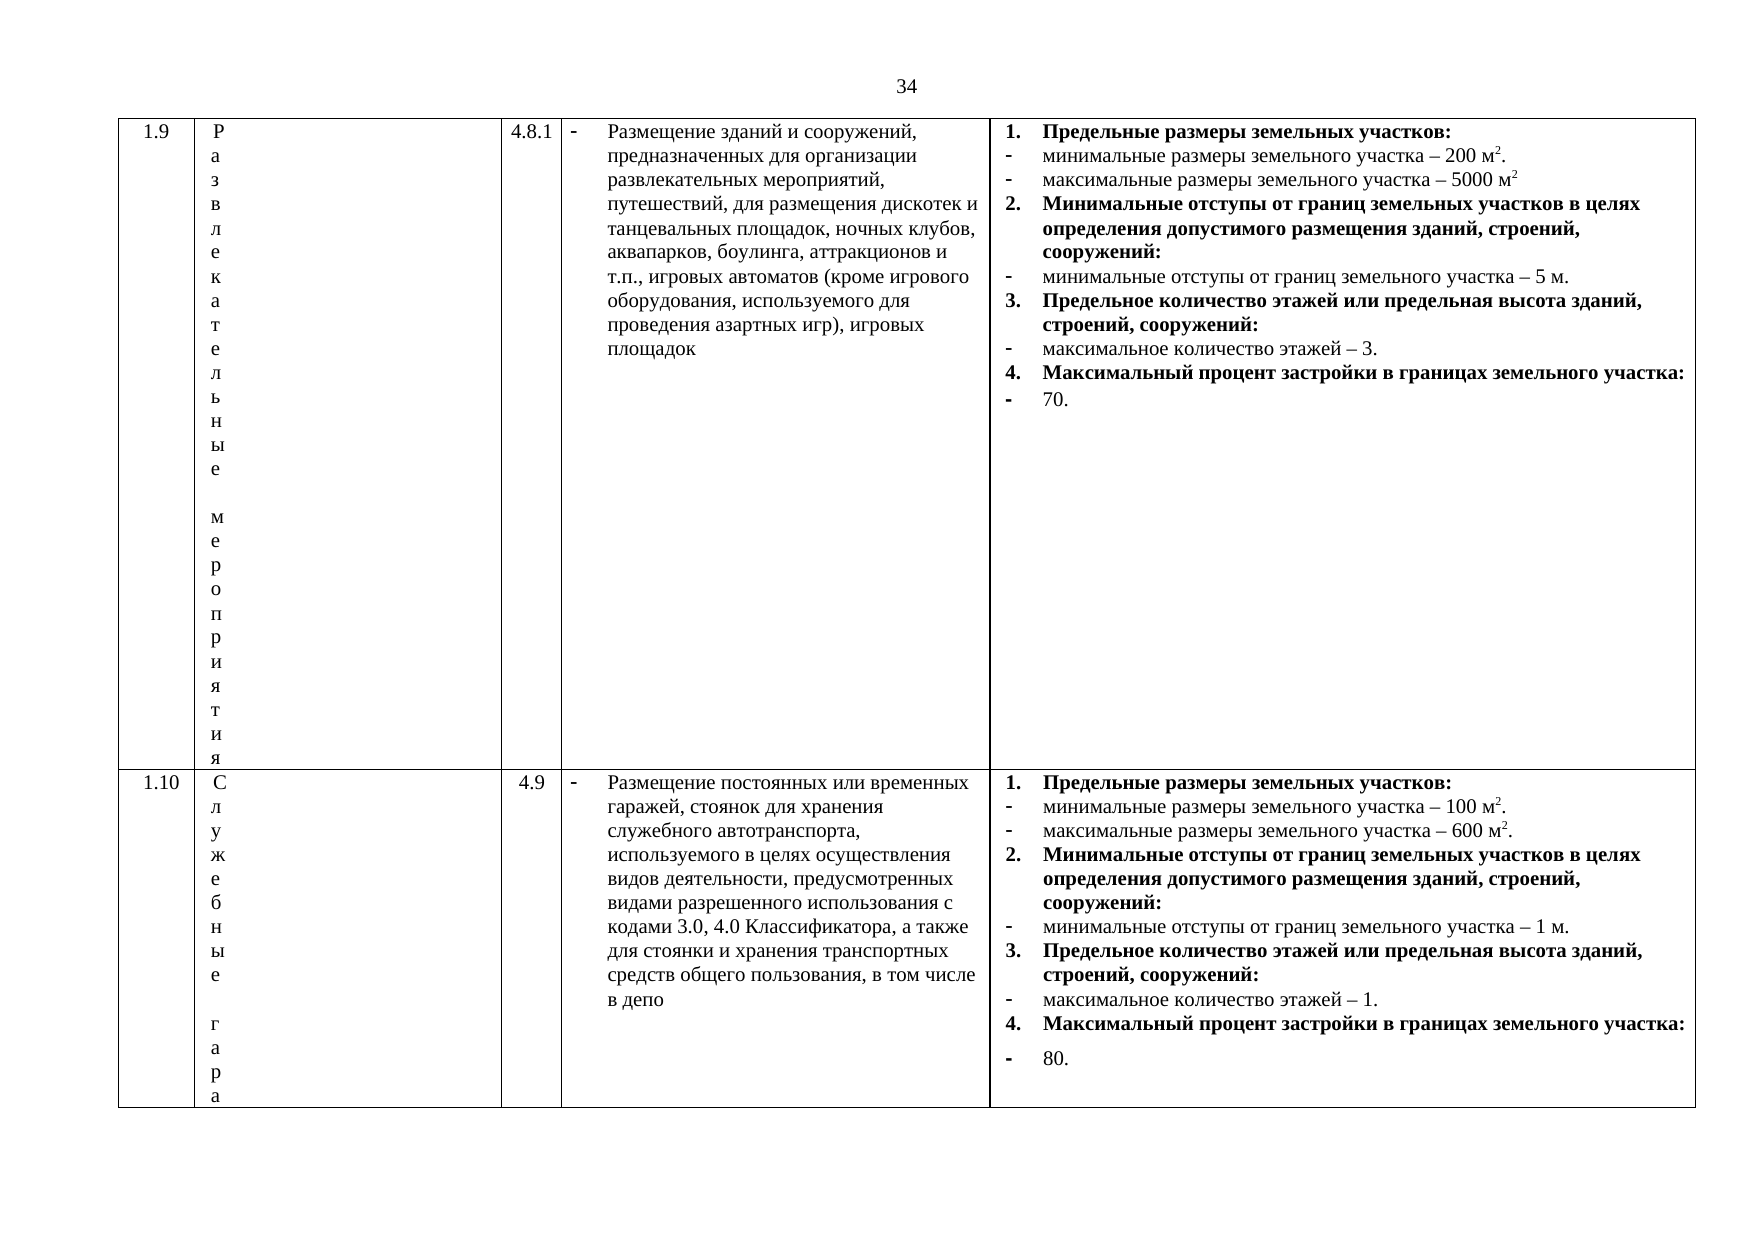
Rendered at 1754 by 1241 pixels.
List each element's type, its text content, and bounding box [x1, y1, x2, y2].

table_cell [119, 119, 194, 769]
table_cell Развлекательные мероприятия [195, 119, 501, 769]
table_cell 4.9 [502, 770, 561, 1107]
table_cell Служебные гаражи [195, 770, 501, 1107]
table_cell Предельные размеры земельных участков: минимальные размеры земельного участка – 200 м2. максимальные размеры земельного участка – 5000 м2 Минимальные отступы от границ земельных участков в целях определения допустимого размещения зданий, строений, сооружений: минимальные отступы от границ земельного участка – 5 м. Предельное количество этажей или предельная высота зданий, строений, сооружений: максимальное количество этажей – 3. Максимальный процент застройки в границах земельного участка: 70. [991, 119, 1695, 769]
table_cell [991, 770, 1695, 1107]
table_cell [562, 770, 989, 1107]
table_cell Размещение зданий и сооружений, предназначенных для организации развлекательных мероприятий, путешествий, для размещения дискотек и танцевальных площадок, ночных клубов, аквапарков, боулинга, аттракционов и т.п., игровых автоматов (кроме игрового оборудования, используемого для проведения азартных игр), игровых площадок [562, 119, 989, 769]
table_cell 4.8.1 [502, 119, 561, 769]
table_cell [119, 770, 194, 1107]
